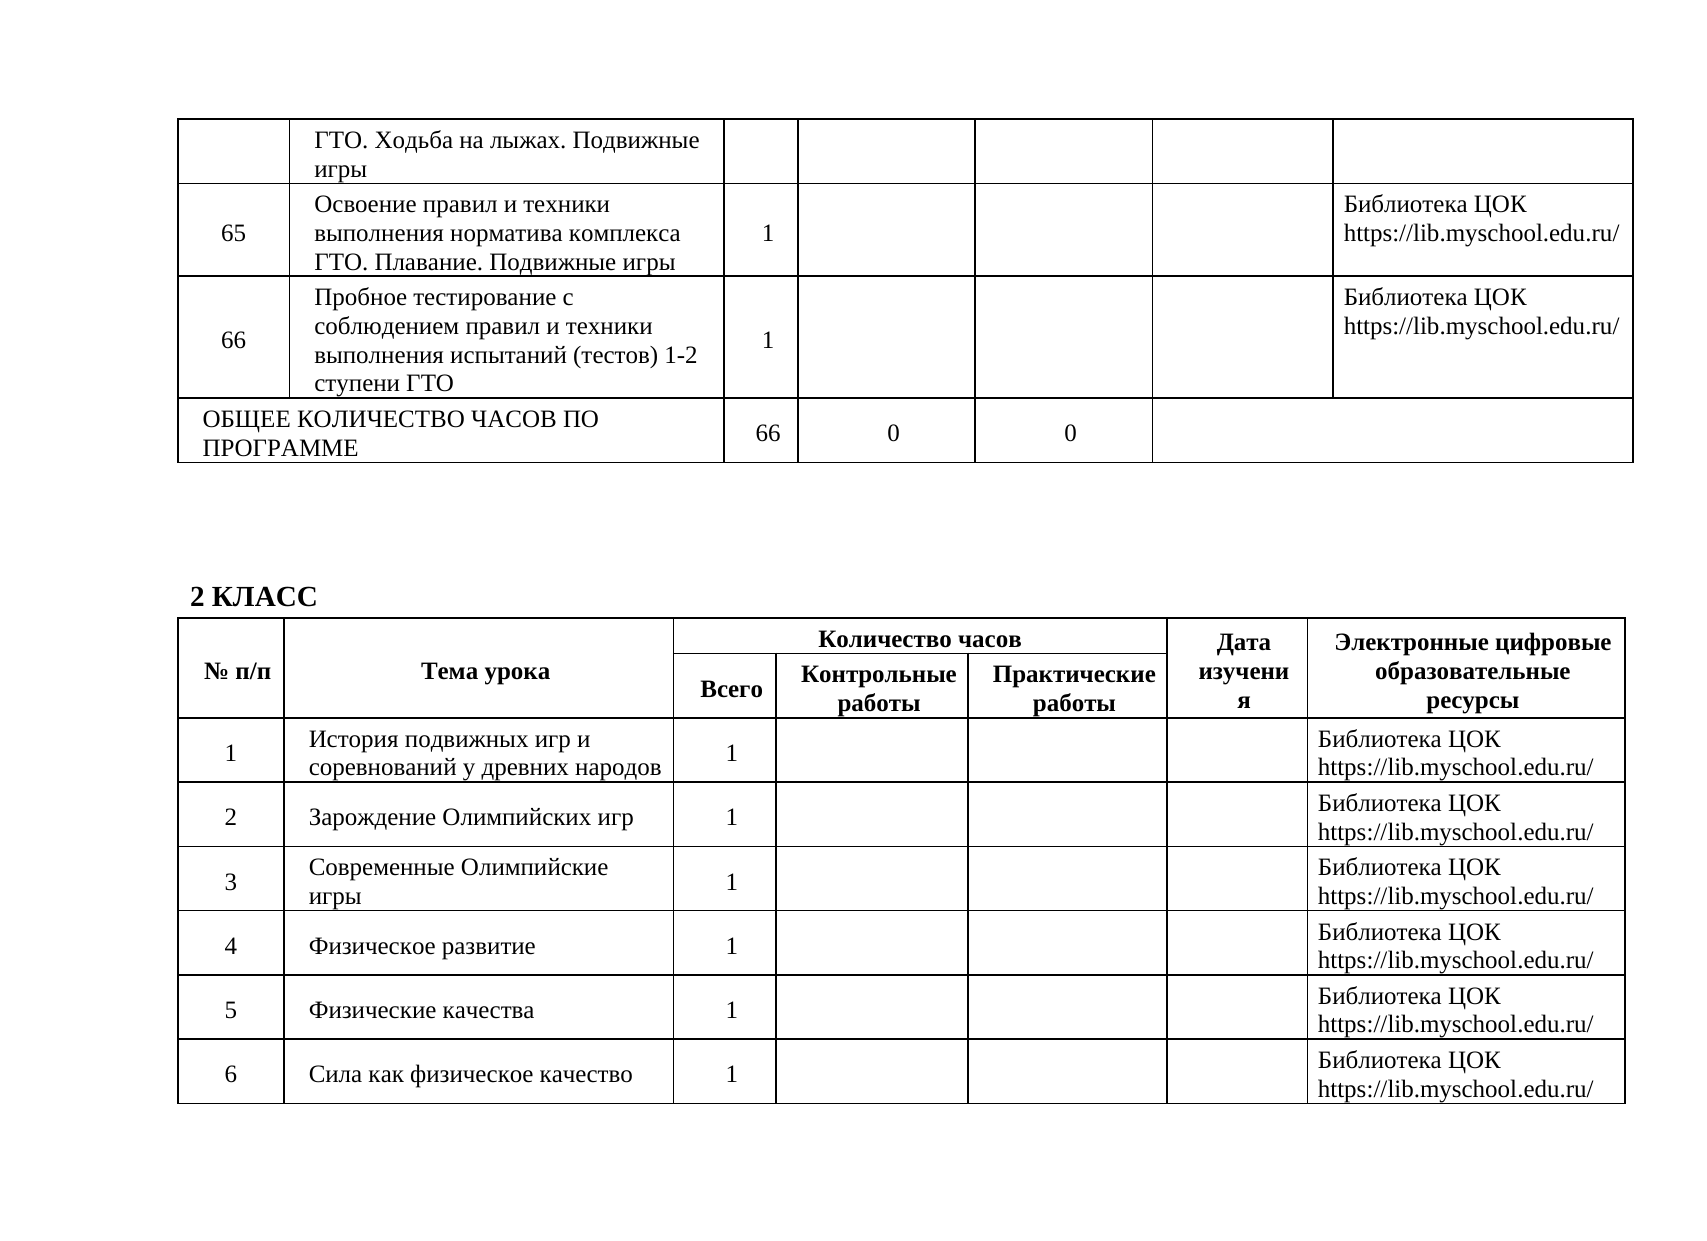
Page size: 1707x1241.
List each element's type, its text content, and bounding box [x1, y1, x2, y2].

table_cell 65 [179, 184, 289, 275]
table_cell Библиотека ЦОК https://lib.myschool.edu.ru/ [1334, 277, 1632, 397]
table_cell [777, 976, 967, 1038]
table_header Дата изучения [1168, 619, 1307, 717]
table_cell [777, 911, 967, 974]
table_cell Контрольные работы [777, 654, 967, 717]
table_header Тема урока [285, 619, 673, 717]
table_header Электронные цифровые образовательные ресурсы [1308, 619, 1624, 717]
table_cell [777, 847, 967, 910]
table_cell 4 [179, 911, 283, 974]
table_cell Современные Олимпийские игры [285, 847, 673, 910]
table_cell [1153, 120, 1332, 182]
table_cell Освоение правил и техники выполнения норматива комплекса ГТО. Плавание. Подвижные игры [290, 184, 723, 275]
table_cell Практические работы [969, 654, 1166, 717]
table_header Количество часов [674, 619, 1166, 653]
table_cell [777, 719, 967, 781]
table_cell Библиотека ЦОК https://lib.myschool.edu.ru/ [1308, 783, 1624, 846]
table_cell 66 [725, 399, 797, 461]
table_cell 1 [674, 719, 775, 781]
table_cell [1153, 277, 1332, 397]
table_cell 66 [179, 277, 289, 397]
table_cell 1 [674, 783, 775, 846]
table_cell [969, 911, 1166, 974]
table_cell Пробное тестирование с соблюдением правил и техники выполнения испытаний (тестов) 1-2 ступени ГТО [290, 277, 723, 397]
table_cell ОБЩЕЕ КОЛИЧЕСТВО ЧАСОВ ПО ПРОГРАММЕ [179, 399, 723, 461]
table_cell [1308, 911, 1624, 974]
table_cell [1168, 1040, 1307, 1103]
table_cell [976, 120, 1152, 182]
table_cell [969, 1040, 1166, 1103]
table_cell Физические качества [285, 976, 673, 1038]
table_cell Сила как физическое качество [285, 1040, 673, 1103]
table_cell 0 [799, 399, 974, 461]
table_cell [777, 1040, 967, 1103]
table_cell 1 [725, 120, 797, 182]
table_cell Физическое развитие [285, 911, 673, 974]
table_cell 1 [725, 184, 797, 275]
table_cell [799, 184, 974, 275]
table_cell Всего [674, 654, 775, 717]
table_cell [1334, 120, 1632, 182]
table_cell 6 [179, 1040, 283, 1103]
table_cell [969, 719, 1166, 781]
table_cell 1 [674, 847, 775, 910]
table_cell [1308, 976, 1624, 1038]
table_cell [1153, 399, 1632, 461]
table_cell 1 [674, 911, 775, 974]
table_cell Библиотека ЦОК https://lib.myschool.edu.ru/ [1308, 719, 1624, 781]
table_cell [1153, 184, 1332, 275]
table_cell 3 [179, 847, 283, 910]
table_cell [1334, 184, 1632, 275]
table_cell [969, 783, 1166, 846]
table_cell [777, 783, 967, 846]
table_cell [1168, 719, 1307, 781]
table_cell 1 [179, 719, 283, 781]
table_cell 1 [674, 1040, 775, 1103]
table_cell 1 [725, 277, 797, 397]
table_cell Зарождение Олимпийских игр [285, 783, 673, 846]
table_cell [1168, 783, 1307, 846]
table_cell [976, 184, 1152, 275]
table_cell 2 [179, 783, 283, 846]
table_header № п/п [179, 619, 283, 717]
text 2 КЛАСС [190, 579, 1618, 612]
table_cell [1168, 847, 1307, 910]
table_cell [1168, 976, 1307, 1038]
table_cell [799, 120, 974, 182]
table_cell 1 [674, 976, 775, 1038]
table_cell [969, 976, 1166, 1038]
table_cell [799, 277, 974, 397]
table_cell Библиотека ЦОК https://lib.myschool.edu.ru/ [1308, 847, 1624, 910]
table_cell [976, 277, 1152, 397]
table_cell 5 [179, 976, 283, 1038]
table_cell [969, 847, 1166, 910]
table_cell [1308, 1040, 1624, 1103]
table_cell [1168, 911, 1307, 974]
table_cell 0 [976, 399, 1152, 461]
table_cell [290, 120, 723, 182]
table_cell 64 [179, 120, 289, 182]
table_cell История подвижных игр и соревнований у древних народов [285, 719, 673, 781]
